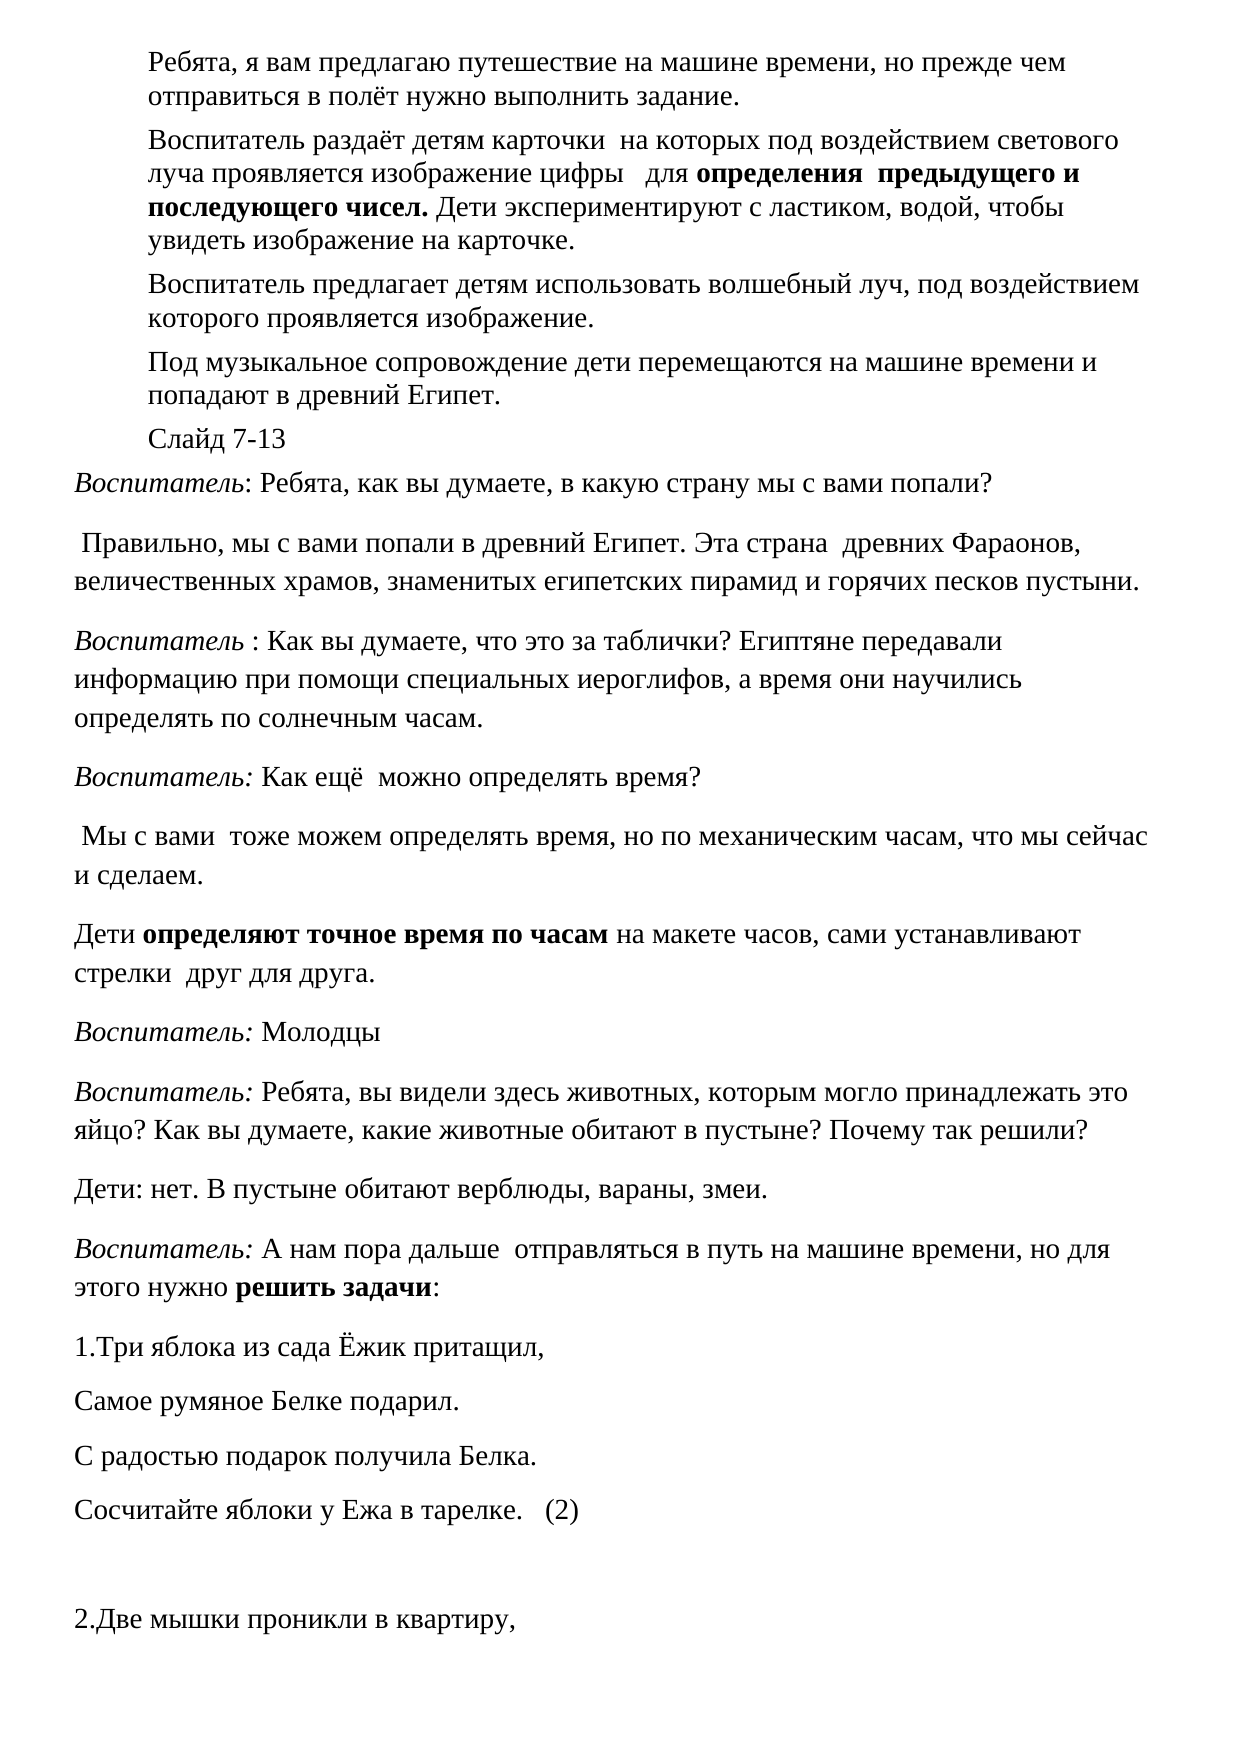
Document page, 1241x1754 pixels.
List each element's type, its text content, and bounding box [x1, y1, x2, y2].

text Воспитатель раздаёт детям карточки на которых под воздействием светового луча проявляется изображение цифры для определения предыдущего и последующего чисел. Дети экспериментируют с ластиком, водой, чтобы увидеть изображение на карточке. [148, 122, 1152, 256]
text Воспитатель: А нам пора дальше отправляться в путь на машине времени, но для этого нужно решить задачи: [74, 1231, 1152, 1303]
text Воспитатель : Как вы думаете, что это за таблички? Египтяне передавали информацию при помощи специальных иероглифов, а время они научились определять по солнечным часам. [74, 623, 1152, 733]
text Воспитатель предлагает детям использовать волшебный луч, под воздействием которого проявляется изображение. [148, 266, 1152, 333]
text Воспитатель: Ребята, как вы думаете, в какую страну мы с вами попали? [74, 465, 1152, 499]
text Дети: нет. В пустыне обитают верблюды, вараны, змеи. [74, 1172, 1152, 1205]
text 2.Две мышки проникли в квартиру, [74, 1601, 1152, 1634]
text Мы с вами тоже можем определять время, но по механическим часам, что мы сейчас и сделаем. [74, 818, 1152, 891]
text Самое румяное Белке подарил. [74, 1383, 1152, 1417]
text Сосчитайте яблоки у Ежа в тарелке. (2) [74, 1492, 1152, 1526]
text Слайд 7-13 [148, 421, 1152, 455]
text Под музыкальное сопровождение дети перемещаются на машине времени и попадают в древний Египет. [148, 344, 1152, 411]
text Дети определяют точное время по часам на макете часов, сами устанавливают стрелки друг для друга. [74, 916, 1152, 988]
text Воспитатель: Как ещё можно определять время? [74, 759, 1152, 793]
text Воспитатель: Ребята, вы видели здесь животных, которым могло принадлежать это яйцо? Как вы думаете, какие животные обитают в пустыне? Почему так решили? [74, 1074, 1152, 1146]
text Правильно, мы с вами попали в древний Египет. Эта страна древних Фараонов, величественных храмов, знаменитых египетских пирамид и горячих песков пустыни. [74, 525, 1152, 597]
text 1.Три яблока из сада Ёжик притащил, [74, 1329, 1152, 1362]
text Воспитатель: Молодцы [74, 1014, 1152, 1048]
text С радостью подарок получила Белка. [74, 1438, 1152, 1471]
text Ребята, я вам предлагаю путешествие на машине времени, но прежде чем отправиться в полёт нужно выполнить задание. [148, 44, 1152, 111]
